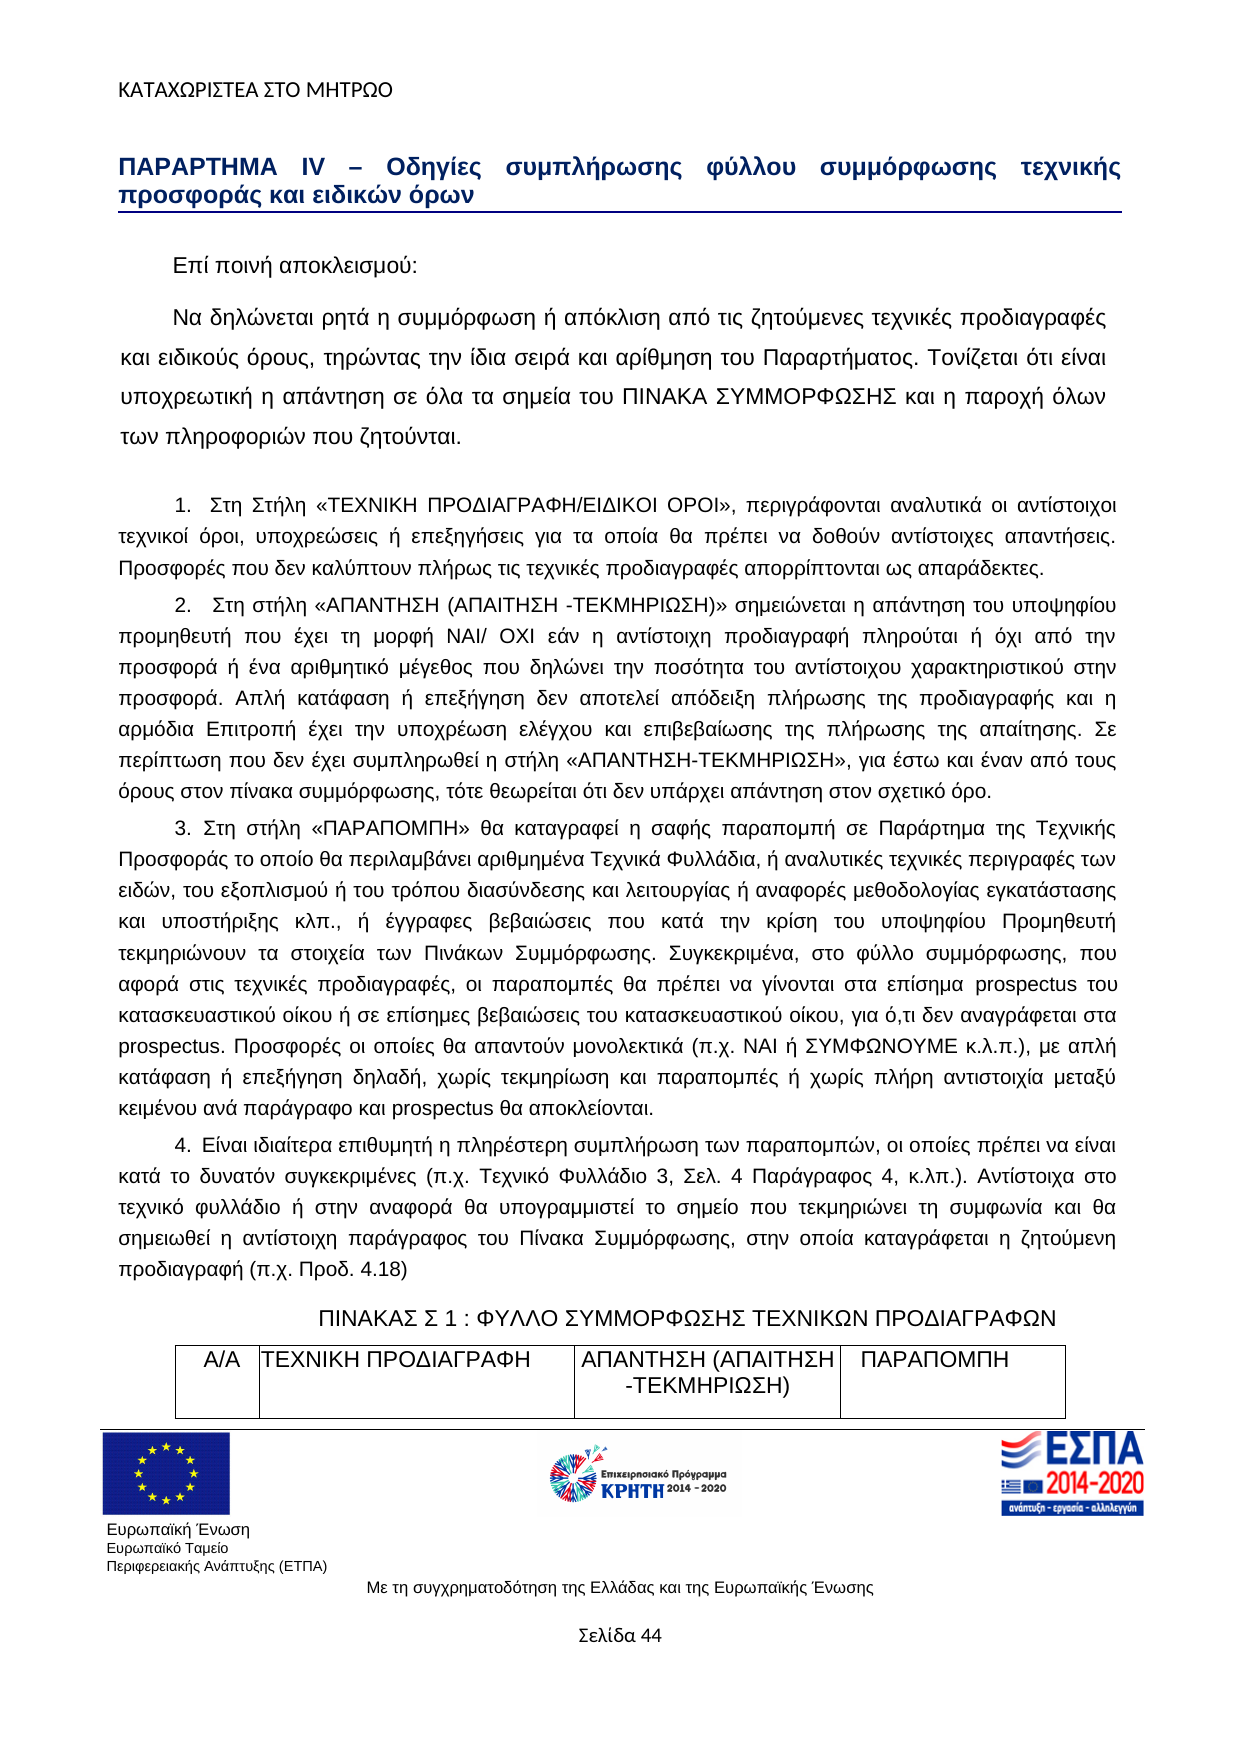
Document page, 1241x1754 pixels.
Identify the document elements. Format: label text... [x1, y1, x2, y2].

picture [1001, 1431, 1144, 1516]
list Στη στήλη «ΑΠΑΝΤΗΣΗ (ΑΠΑΙΤΗΣΗ -ΤΕΚΜΗΡΙΩΣΗ)» σημειώνεται η απάντηση του υποψηφίου προμηθευτή που έχει τη μορφή ΝΑΙ/ ΟΧΙ εάν η αντίστοιχη προδιαγραφή πληρούται ή όχι από την προσφορά ή ένα αριθμητικό μέγεθος που δηλώνει την ποσότητα του αντίστοιχου χαρακτηριστικού στην προσφορά. Απλή κατάφαση ή επεξήγηση δεν αποτελεί απόδειξη πλήρωσης της προδιαγραφής και η αρμόδια Επιτροπή έχει την υποχρέωση ελέγχου και επιβεβαίωσης της πλήρωσης της απαίτησης. Σε περίπτωση που δεν έχει συμπληρωθεί η στήλη «ΑΠΑΝΤΗΣΗ-ΤΕΚΜΗΡΙΩΣΗ», για έστω και έναν από τους όρους στον πίνακα συμμόρφωσης, τότε θεωρείται ότι δεν υπάρχει απάντηση στον σχετικό όρο. [118, 587, 1118, 805]
table_header ΑΠΑΝΤΗΣΗ (ΑΠΑΙΤΗΣΗ -ΤΕΚΜΗΡΙΩΣΗ) [575, 1346, 840, 1418]
table_header Α/Α [176, 1346, 259, 1418]
subtitle ΠΑΡΑΡΤΗΜΑ ΙV – Οδηγίες συμπλήρωσης φύλλου συμμόρφωσης τεχνικής προσφοράς και ειδικών όρων [118, 152, 1122, 211]
picture [537, 1430, 742, 1517]
table_header ΠΑΡΑΠΟΜΠΗ [841, 1346, 1065, 1418]
text Επί ποινή αποκλεισμού: [120, 253, 1074, 279]
list Στη Στήλη «ΤΕΧΝΙΚΗ ΠΡΟΔΙΑΓΡΑΦΗ/ΕΙΔΙΚΟΙ ΟΡΟΙ», περιγράφονται αναλυτικά οι αντίστοιχοι τεχνικοί όροι, υποχρεώσεις ή επεξηγήσεις για τα οποία θα πρέπει να δοθούν αντίστοιχες απαντήσεις. Προσφορές που δεν καλύπτουν πλήρως τις τεχνικές προδιαγραφές απορρίπτονται ως απαράδεκτες. [118, 488, 1118, 581]
text Να δηλώνεται ρητά η συμμόρφωση ή απόκλιση από τις ζητούμενες τεχνικές προδιαγραφές και ειδικούς όρους, τηρώντας την ίδια σειρά και αρίθμηση του Παραρτήματος. Τονίζεται ότι είναι υποχρεωτική η απάντηση σε όλα τα σημεία του ΠΙΝΑΚΑ ΣΥΜΜΟΡΦΩΣΗΣ και η παροχή όλων των πληροφοριών που ζητούνται. [120, 304, 1107, 449]
text ΠΙΝΑΚΑΣ Σ 1 : ΦΥΛΛΟ ΣΥΜΜΟΡΦΩΣΗΣ ΤΕΧΝΙΚΩΝ ΠΡΟΔΙΑΓΡΑΦΩΝ [318, 1310, 1122, 1331]
table_header ΤΕΧΝΙΚΗ ΠΡΟΔΙΑΓΡΑΦΗ [260, 1346, 574, 1418]
picture [100, 1430, 232, 1517]
list Στη στήλη «ΠΑΡΑΠΟΜΠΗ» θα καταγραφεί η σαφής παραπομπή σε Παράρτημα της Τεχνικής Προσφοράς το οποίο θα περιλαμβάνει αριθμημένα Τεχνικά Φυλλάδια, ή αναλυτικές τεχνικές περιγραφές των ειδών, του εξοπλισμού ή του τρόπου διασύνδεσης και λειτουργίας ή αναφορές μεθοδολογίας εγκατάστασης και υποστήριξης κλπ., ή έγγραφες βεβαιώσεις που κατά την κρίση του υποψηφίου Προμηθευτή τεκμηριώνουν τα στοιχεία των Πινάκων Συμμόρφωσης. Συγκεκριμένα, στο φύλλο συμμόρφωσης, που αφορά στις τεχνικές προδιαγραφές, οι παραπομπές θα πρέπει να γίνονται στα επίσημα prospectus του κατασκευαστικού οίκου ή σε επίσημες βεβαιώσεις του κατασκευαστικού οίκου, για ό,τι δεν αναγράφεται στα prospectus. Προσφορές οι οποίες θα απαντούν μονολεκτικά (π.χ. ΝΑΙ ή ΣΥΜΦΩΝΟΥΜΕ κ.λ.π.), με απλή κατάφαση ή επεξήγηση δηλαδή, χωρίς τεκμηρίωση και παραπομπές ή χωρίς πλήρη αντιστοιχία μεταξύ κειμένου ανά παράγραφο και prospectus θα αποκλείονται. [118, 811, 1118, 1121]
list Είναι ιδιαίτερα επιθυμητή η πληρέστερη συμπλήρωση των παραπομπών, οι οποίες πρέπει να είναι κατά το δυνατόν συγκεκριμένες (π.χ. Τεχνικό Φυλλάδιο 3, Σελ. 4 Παράγραφος 4, κ.λπ.). Αντίστοιχα στο τεχνικό φυλλάδιο ή στην αναφορά θα υπογραμμιστεί το σημείο που τεκμηριώνει τη συμφωνία και θα σημειωθεί η αντίστοιχη παράγραφος του Πίνακα Συμμόρφωσης, στην οποία καταγράφεται η ζητούμενη προδιαγραφή (π.χ. Προδ. 4.18) [118, 1128, 1118, 1283]
